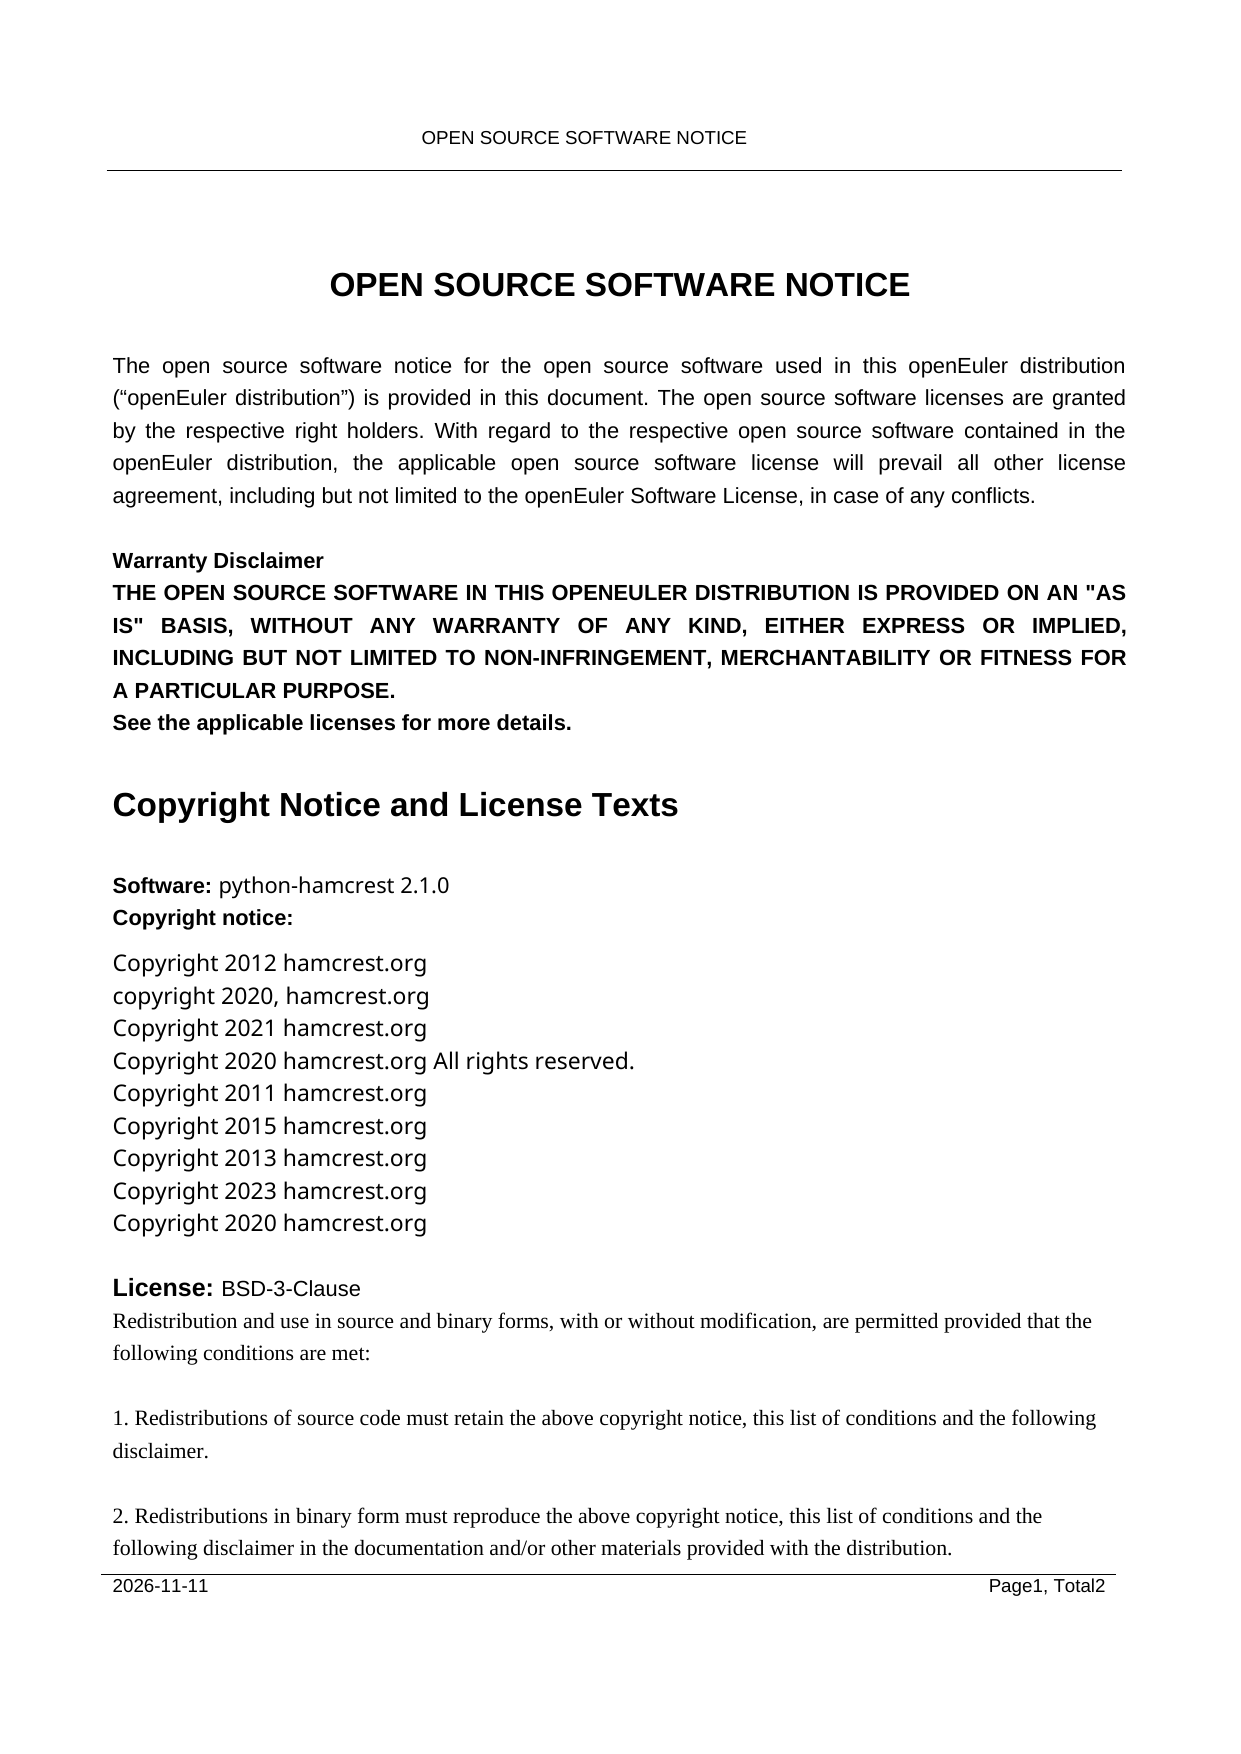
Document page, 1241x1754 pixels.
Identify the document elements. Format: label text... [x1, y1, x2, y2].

text OPEN SOURCE SOFTWARE NOTICE [112, 251, 1128, 316]
text The open source software notice for the open source software used in this openEuler distribution (“openEuler distribution”) is provided in this document. The open source software licenses are granted by the respective right holders. With regard to the respective open source software contained in the openEuler distribution, the applicable open source software license will prevail all other license agreement, including but not limited to the openEuler Software License, in case of any conflicts. [112, 349, 1128, 511]
text Copyright notice: [112, 901, 1128, 934]
text License: BSD-3-Clause [112, 1272, 1128, 1304]
text Copyright Notice and License Texts [112, 771, 1128, 836]
title Software: python-hamcrest 2.1.0 [112, 869, 1128, 901]
text Warranty Disclaimer [112, 544, 1128, 576]
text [112, 1304, 1128, 1564]
text THE OPEN SOURCE SOFTWARE IN THIS OPENEULER DISTRIBUTION IS PROVIDED ON AN "AS IS" BASIS, WITHOUT ANY WARRANTY OF ANY KIND, EITHER EXPRESS OR IMPLIED, INCLUDING BUT NOT LIMITED TO NON-INFRINGEMENT, MERCHANTABILITY OR FITNESS FOR A PARTICULAR PURPOSE. See the applicable licenses for more details. [112, 576, 1128, 739]
text Copyright 2012 hamcrest.org copyright 2020, hamcrest.org Copyright 2021 hamcrest.org Copyright 2020 hamcrest.org All rights reserved. Copyright 2011 hamcrest.org Copyright 2015 hamcrest.org Copyright 2013 hamcrest.org Copyright 2023 hamcrest.org Copyright 2020 hamcrest.org [112, 947, 1128, 1272]
